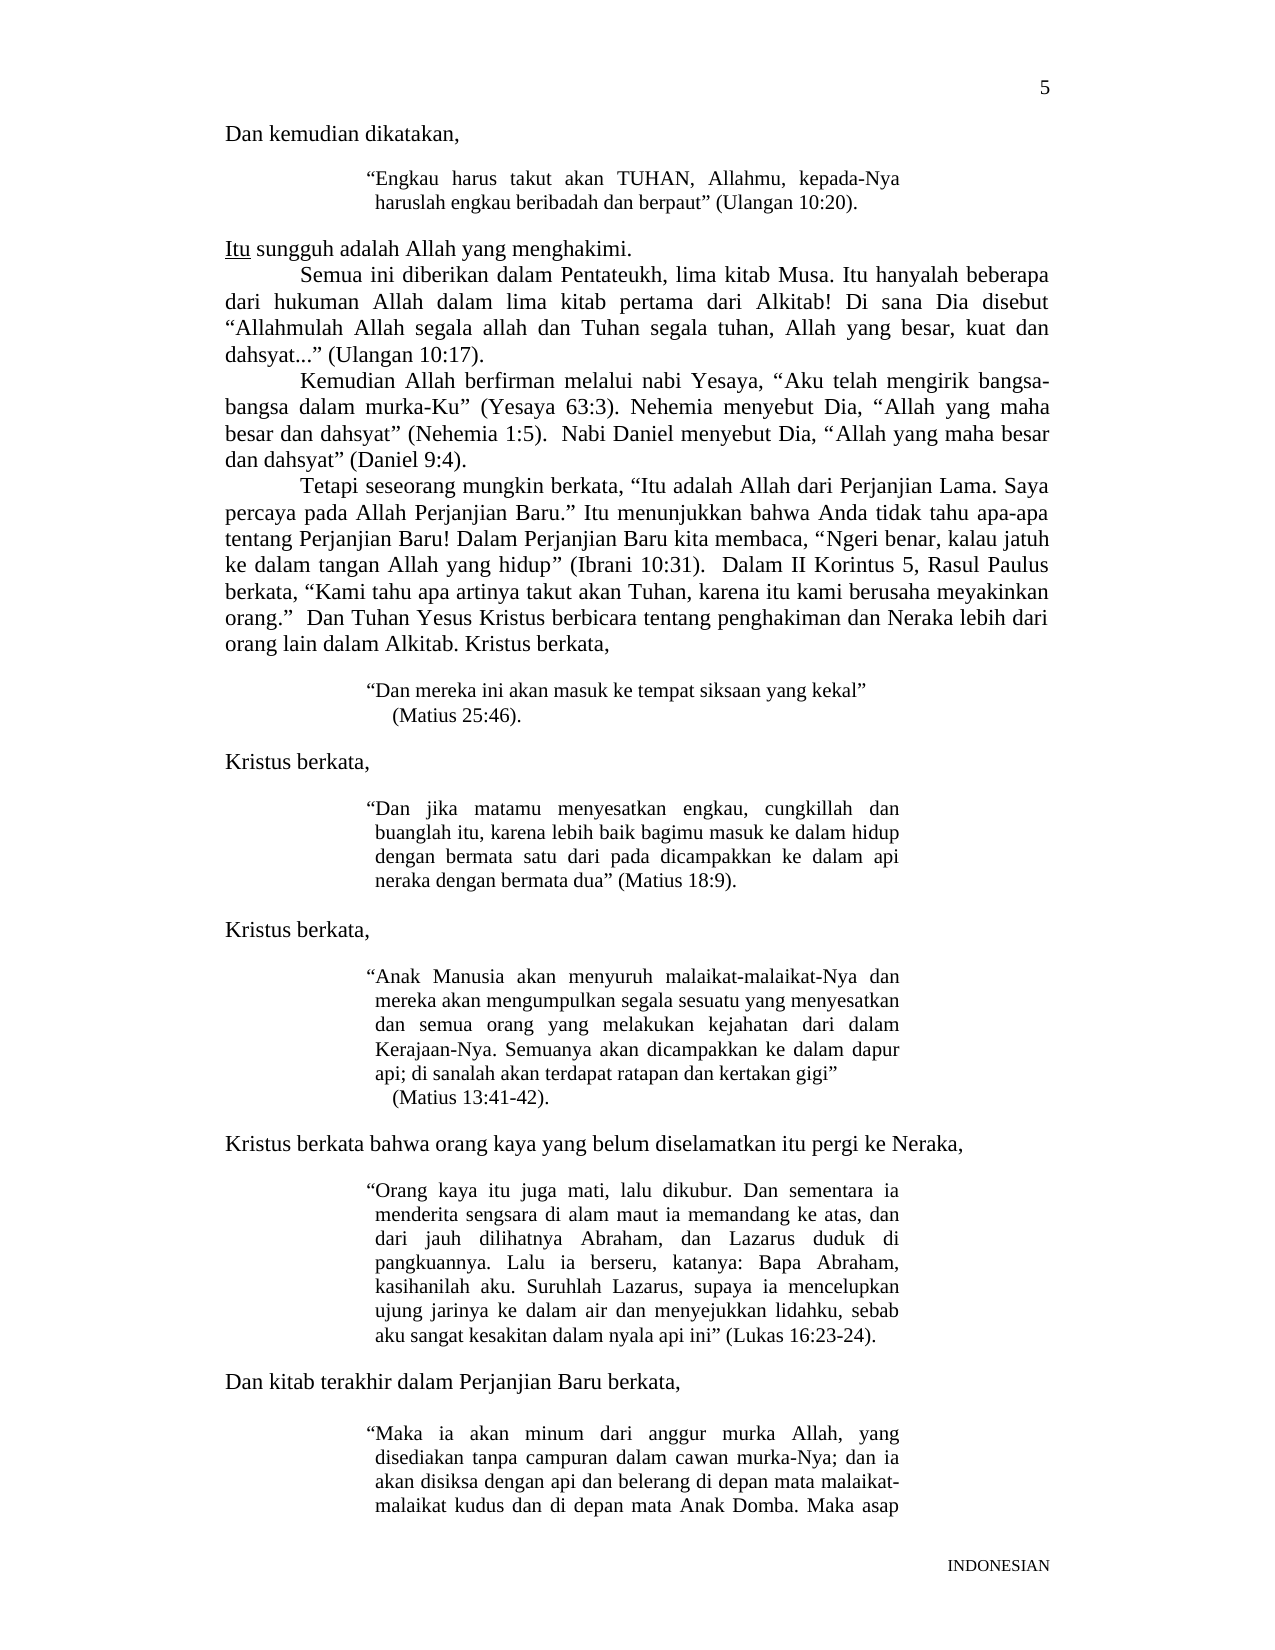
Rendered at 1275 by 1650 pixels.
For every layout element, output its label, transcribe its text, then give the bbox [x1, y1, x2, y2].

text Kemudian Allah berfirman melalui nabi Yesaya, “Aku telah mengirik bangsa-bangsa dalam murka-Ku” (Yesaya 63:3). Nehemia menyebut Dia, “Allah yang maha besar dan dahsyat” (Nehemia 1:5). Nabi Daniel menyebut Dia, “Allah yang maha besar dan dahsyat” (Daniel 9:4). [225, 367, 1050, 472]
text “Dan jika matamu menyesatkan engkau, cungkillah dan buanglah itu, karena lebih baik bagimu masuk ke dalam hidup dengan bermata satu dari pada dicampakkan ke dalam api neraka dengan bermata dua” (Matius 18:9). [366, 796, 900, 892]
text “Orang kaya itu juga mati, lalu dikubur. Dan sementara ia menderita sengsara di alam maut ia memandang ke atas, dan dari jauh dilihatnya Abraham, dan Lazarus duduk di pangkuannya. Lalu ia berseru, katanya: Bapa Abraham, kasihanilah aku. Suruhlah Lazarus, supaya ia mencelupkan ujung jarinya ke dalam air dan menyejukkan lidahku, sebab aku sangat kesakitan dalam nyala api ini” (Lukas 16:23-24). [366, 1178, 900, 1347]
text “Anak Manusia akan menyuruh malaikat-malaikat-Nya dan mereka akan mengumpulkan segala sesuatu yang menyesatkan dan semua orang yang melakukan kejahatan dari dalam Kerajaan-Nya. Semuanya akan dicampakkan ke dalam dapur api; di sanalah akan terdapat ratapan dan kertakan gigi” [366, 964, 900, 1084]
text (Matius 25:46). [366, 702, 900, 727]
text Tetapi seseorang mungkin berkata, “Itu adalah Allah dari Perjanjian Lama. Saya percaya pada Allah Perjanjian Baru.” Itu menunjukkan bahwa Anda tidak tahu apa-apa tentang Perjanjian Baru! Dalam Perjanjian Baru kita membaca, “Ngeri benar, kalau jatuh ke dalam tangan Allah yang hidup” (Ibrani 10:31). Dalam II Korintus 5, Rasul Paulus berkata, “Kami tahu apa artinya takut akan Tuhan, karena itu kami berusaha meyakinkan orang.” Dan Tuhan Yesus Kristus berbicara tentang penghakiman dan Neraka lebih dari orang lain dalam Alkitab. Kristus berkata, [225, 472, 1050, 657]
text Dan kemudian dikatakan, [225, 120, 1050, 146]
text “Dan mereka ini akan masuk ke tempat siksaan yang kekal” [366, 678, 900, 702]
text Semua ini diberikan dalam Pentateukh, lima kitab Musa. Itu hanyalah beberapa dari hukuman Allah dalam lima kitab pertama dari Alkitab! Di sana Dia disebut “Allahmulah Allah segala allah dan Tuhan segala tuhan, Allah yang besar, kuat dan dahsyat...” (Ulangan 10:17). [225, 262, 1050, 367]
text “Engkau harus takut akan TUHAN, Allahmu, kepada-Nya haruslah engkau beribadah dan berpaut” (Ulangan 10:20). [366, 166, 900, 214]
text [366, 1421, 900, 1517]
text (Matius 13:41-42). [366, 1084, 900, 1109]
text Dan kitab terakhir dalam Perjanjian Baru berkata, [225, 1368, 1050, 1394]
text Itu sungguh adalah Allah yang menghakimi. [225, 235, 1050, 262]
text Kristus berkata, [225, 748, 1050, 774]
text Kristus berkata, [225, 916, 1050, 943]
text Kristus berkata bahwa orang kaya yang belum diselamatkan itu pergi ke Neraka, [225, 1130, 1050, 1157]
